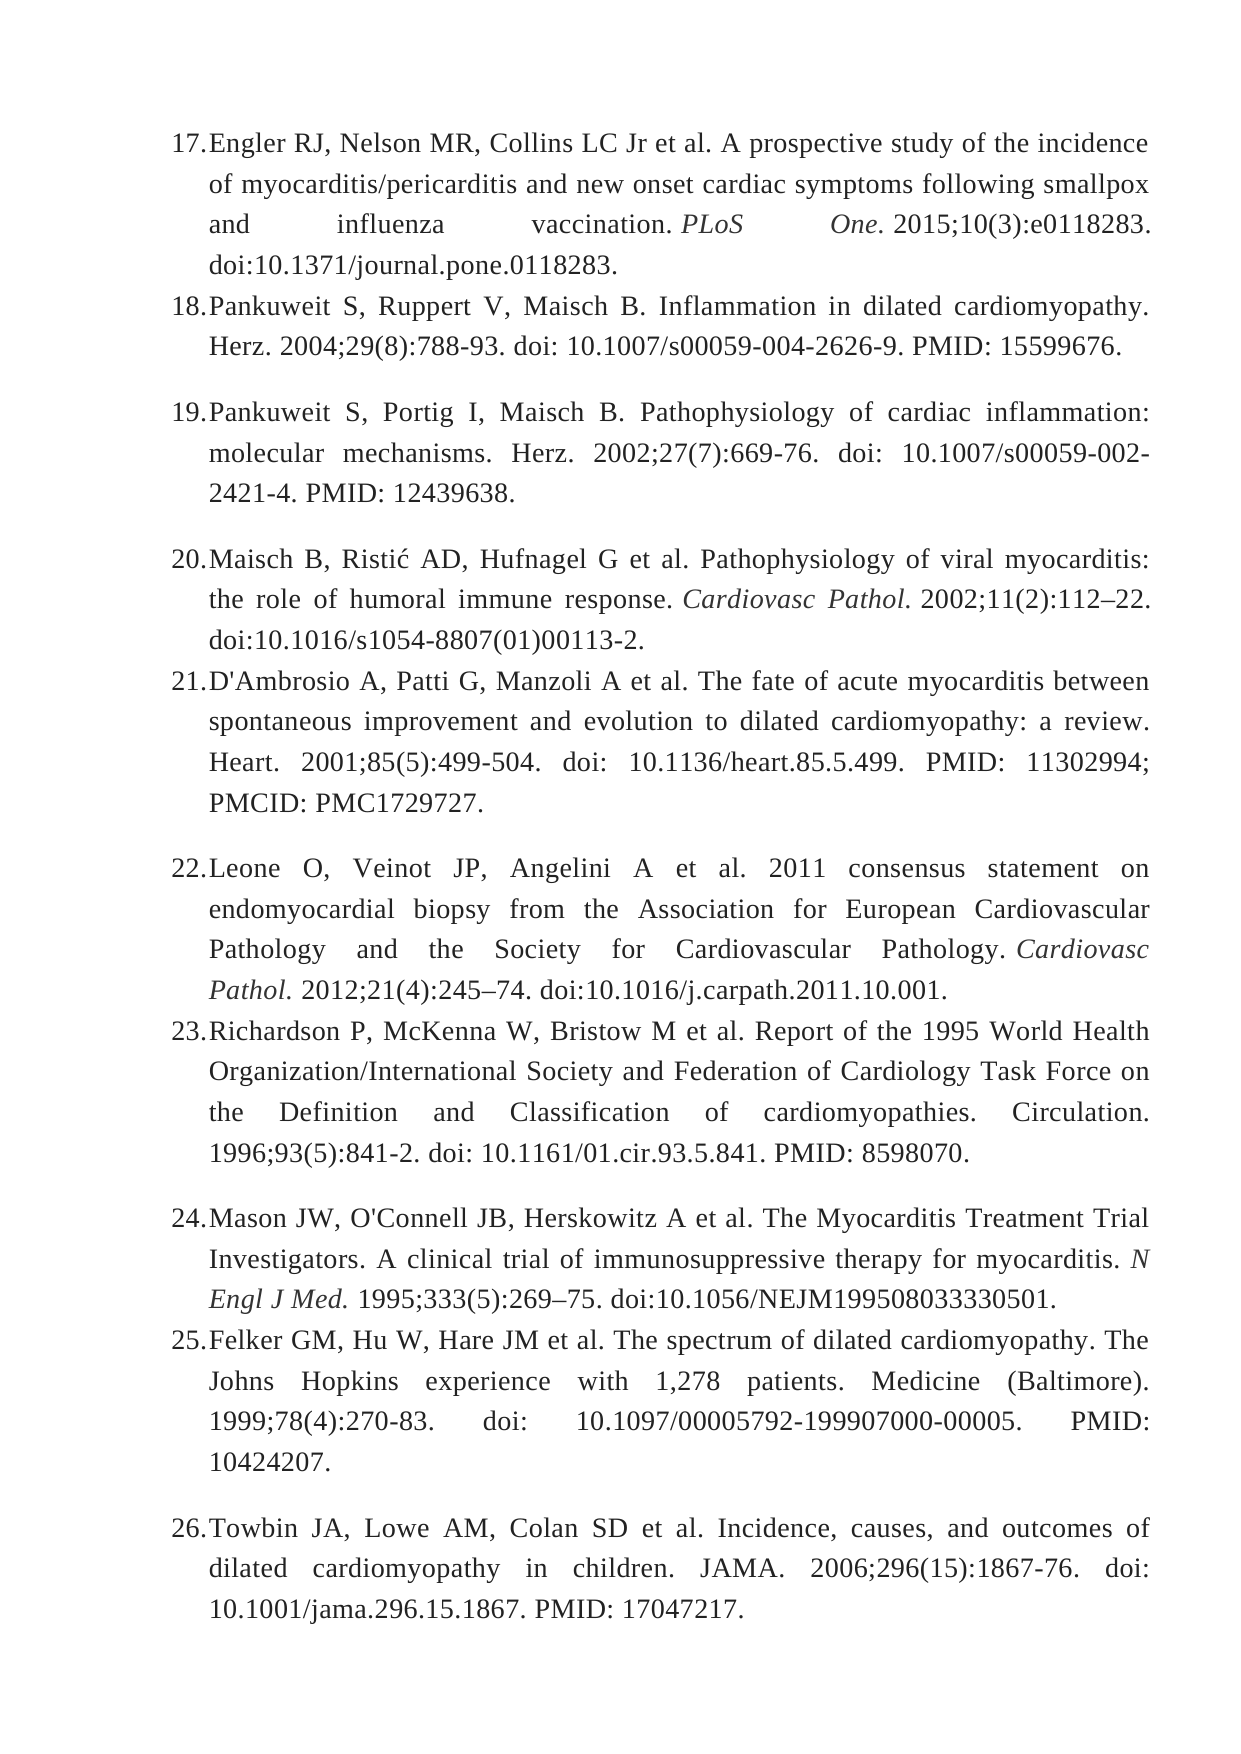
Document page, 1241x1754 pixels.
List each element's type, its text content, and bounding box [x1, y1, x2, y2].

list D'Ambrosio A, Patti G, Manzoli A et al. The fate of acute myocarditis between spontaneous improvement and evolution to dilated cardiomyopathy: a review. Heart. 2001;85(5):499-504. doi: 10.1136/heart.85.5.499. PMID: 11302994; PMCID: PMC1729727. [171, 656, 1152, 818]
list Leone O, Veinot JP, Angelini A et al. 2011 consensus statement on endomyocardial biopsy from the Association for European Cardiovascular Pathology and the Society for Cardiovascular Pathology. Cardiovasc Pathol. 2012;21(4):245–74. doi:10.1016/j.carpath.2011.10.001. [171, 843, 1152, 1006]
list Maisch B, Ristić AD, Hufnagel G et al. Pathophysiology of viral myocarditis: the role of humoral immune response. Cardiovasc Pathol. 2002;11(2):112–22. doi:10.1016/s1054-8807(01)00113-2. [171, 534, 1152, 656]
list Towbin JA, Lowe AM, Colan SD et al. Incidence, causes, and outcomes of dilated cardiomyopathy in children. JAMA. 2006;296(15):1867-76. doi: 10.1001/jama.296.15.1867. PMID: 17047217. [171, 1502, 1152, 1624]
list Felker GM, Hu W, Hare JM et al. The spectrum of dilated cardiomyopathy. The Johns Hopkins experience with 1,278 patients. Medicine (Baltimore). 1999;78(4):270-83. doi: 10.1097/00005792-199907000-00005. PMID: 10424207. [171, 1315, 1152, 1477]
list Mason JW, O'Connell JB, Herskowitz A et al. The Myocarditis Treatment Trial Investigators. A clinical trial of immunosuppressive therapy for myocarditis. N Engl J Med. 1995;333(5):269–75. doi:10.1056/NEJM199508033330501. [171, 1193, 1152, 1315]
list Pankuweit S, Ruppert V, Maisch B. Inflammation in dilated cardiomyopathy. Herz. 2004;29(8):788-93. doi: 10.1007/s00059-004-2626-9. PMID: 15599676. [171, 281, 1152, 362]
list Pankuweit S, Portig I, Maisch B. Pathophysiology of cardiac inflammation: molecular mechanisms. Herz. 2002;27(7):669-76. doi: 10.1007/s00059-002-2421-4. PMID: 12439638. [171, 387, 1152, 509]
list Richardson P, McKenna W, Bristow M et al. Report of the 1995 World Health Organization/International Society and Federation of Cardiology Task Force on the Definition and Classification of cardiomyopathies. Circulation. 1996;93(5):841-2. doi: 10.1161/01.cir.93.5.841. PMID: 8598070. [171, 1006, 1152, 1168]
list Engler RJ, Nelson MR, Collins LC Jr et al. A prospective study of the incidence of myocarditis/pericarditis and new onset cardiac symptoms following smallpox and influenza vaccination. PLoS One. 2015;10(3):e0118283. doi:10.1371/journal.pone.0118283. [171, 118, 1152, 281]
